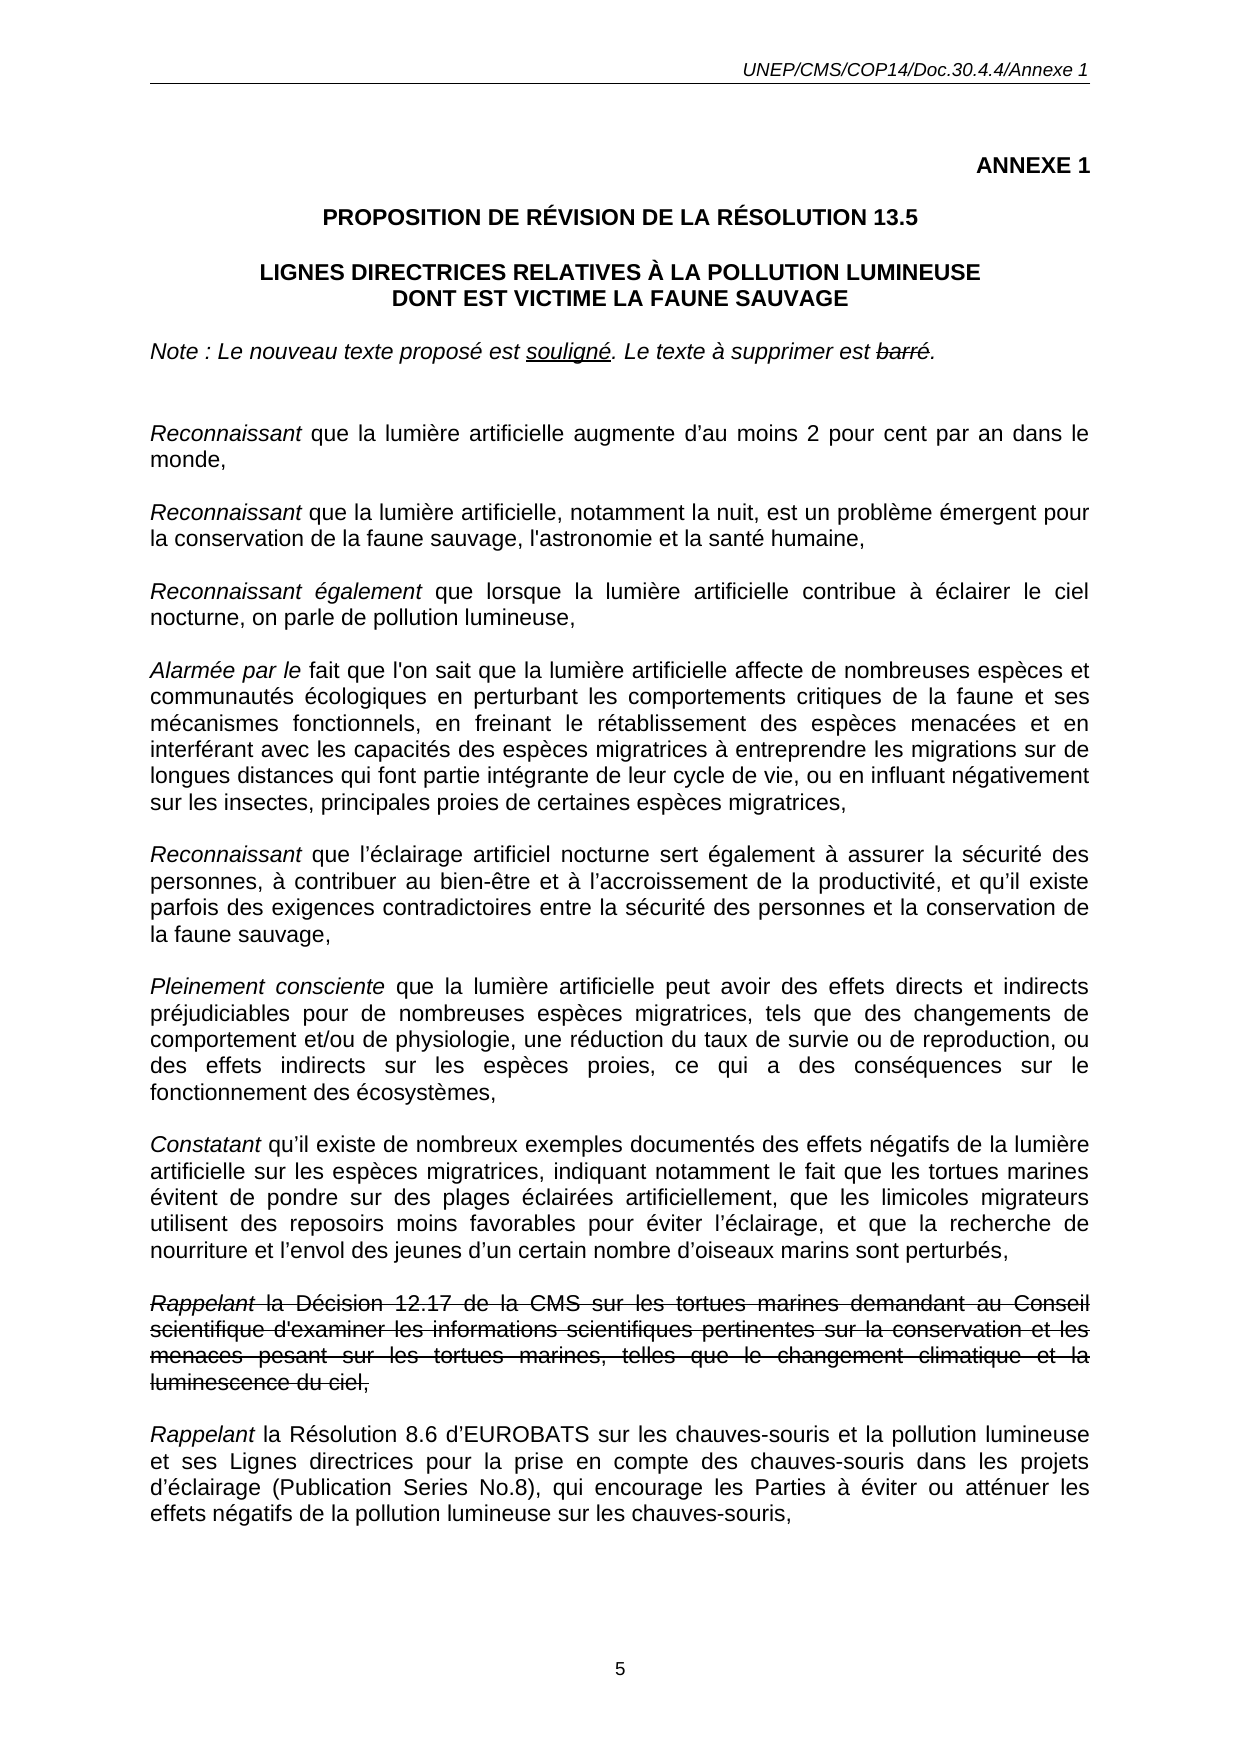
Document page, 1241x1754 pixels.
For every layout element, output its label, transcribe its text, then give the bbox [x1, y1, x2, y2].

text LIGNES DIRECTRICES RELATIVES À LA POLLUTION LUMINEUSE [150, 258, 1090, 285]
text Reconnaissant que la lumière artificielle augmente d’au moins 2 pour cent par an dans le monde, [150, 420, 1090, 472]
text ANNEXE 1 [150, 152, 1090, 178]
text Pleinement consciente que la lumière artificielle peut avoir des effets directs et indirects préjudiciables pour de nombreuses espèces migratrices, tels que des changements de comportement et/ou de physiologie, une réduction du taux de survie ou de reproduction, ou des effets indirects sur les espèces proies, ce qui a des conséquences sur le fonctionnement des écosystèmes, [150, 973, 1090, 1105]
text Rappelant la Décision 12.17 de la CMS sur les tortues marines demandant au Conseil scientifique d'examiner les informations scientifiques pertinentes sur la conservation et les menaces pesant sur les tortues marines, telles que le changement climatique et la luminescence du ciel, [150, 1331, 1090, 1356]
text Rappelant la Décision 12.17 de la CMS sur les tortues marines demandant au Conseil scientifique d'examiner les informations scientifiques pertinentes sur la conservation et les menaces pesant sur les tortues marines, telles que le changement climatique et la luminescence du ciel, [150, 1358, 1090, 1395]
text Constatant qu’il existe de nombreux exemples documentés des effets négatifs de la lumière artificielle sur les espèces migratrices, indiquant notamment le fait que les tortues marines évitent de pondre sur des plages éclairées artificiellement, que les limicoles migrateurs utilisent des reposoirs moins favorables pour éviter l’éclairage, et que la recherche de nourriture et l’envol des jeunes d’un certain nombre d’oiseaux marins sont perturbés, [150, 1131, 1090, 1263]
text Reconnaissant que la lumière artificielle, notamment la nuit, est un problème émergent pour la conservation de la faune sauvage, l'astronomie et la santé humaine, [150, 499, 1090, 552]
text Rappelant la Décision 12.17 de la CMS sur les tortues marines demandant au Conseil scientifique d'examiner les informations scientifiques pertinentes sur la conservation et les menaces pesant sur les tortues marines, telles que le changement climatique et la luminescence du ciel, [150, 1305, 1090, 1330]
text Alarmée par le fait que l'on sait que la lumière artificielle affecte de nombreuses espèces et communautés écologiques en perturbant les comportements critiques de la faune et ses mécanismes fonctionnels, en freinant le rétablissement des espèces menacées et en interférant avec les capacités des espèces migratrices à entreprendre les migrations sur de longues distances qui font partie intégrante de leur cycle de vie, ou en influant négativement sur les insectes, principales proies de certaines espèces migratrices, [150, 657, 1090, 815]
text PROPOSITION DE RÉVISION DE LA RÉSOLUTION 13.5 [150, 204, 1090, 231]
text Reconnaissant que l’éclairage artificiel nocturne sert également à assurer la sécurité des personnes, à contribuer au bien-être et à l’accroissement de la productivité, et qu’il existe parfois des exigences contradictoires entre la sécurité des personnes et la conservation de la faune sauvage, [150, 841, 1090, 947]
text DONT EST VICTIME LA FAUNE SAUVAGE [150, 285, 1090, 311]
text Rappelant la Résolution 8.6 d’EUROBATS sur les chauves-souris et la pollution lumineuse et ses Lignes directrices pour la prise en compte des chauves-souris dans les projets d’éclairage (Publication Series No.8), qui encourage les Parties à éviter ou atténuer les effets négatifs de la pollution lumineuse sur les chauves-souris, [150, 1421, 1090, 1527]
text Reconnaissant également que lorsque la lumière artificielle contribue à éclairer le ciel nocturne, on parle de pollution lumineuse, [150, 578, 1090, 631]
text Note : Le nouveau texte proposé est souligné. Le texte à supprimer est barré. [150, 338, 1090, 364]
